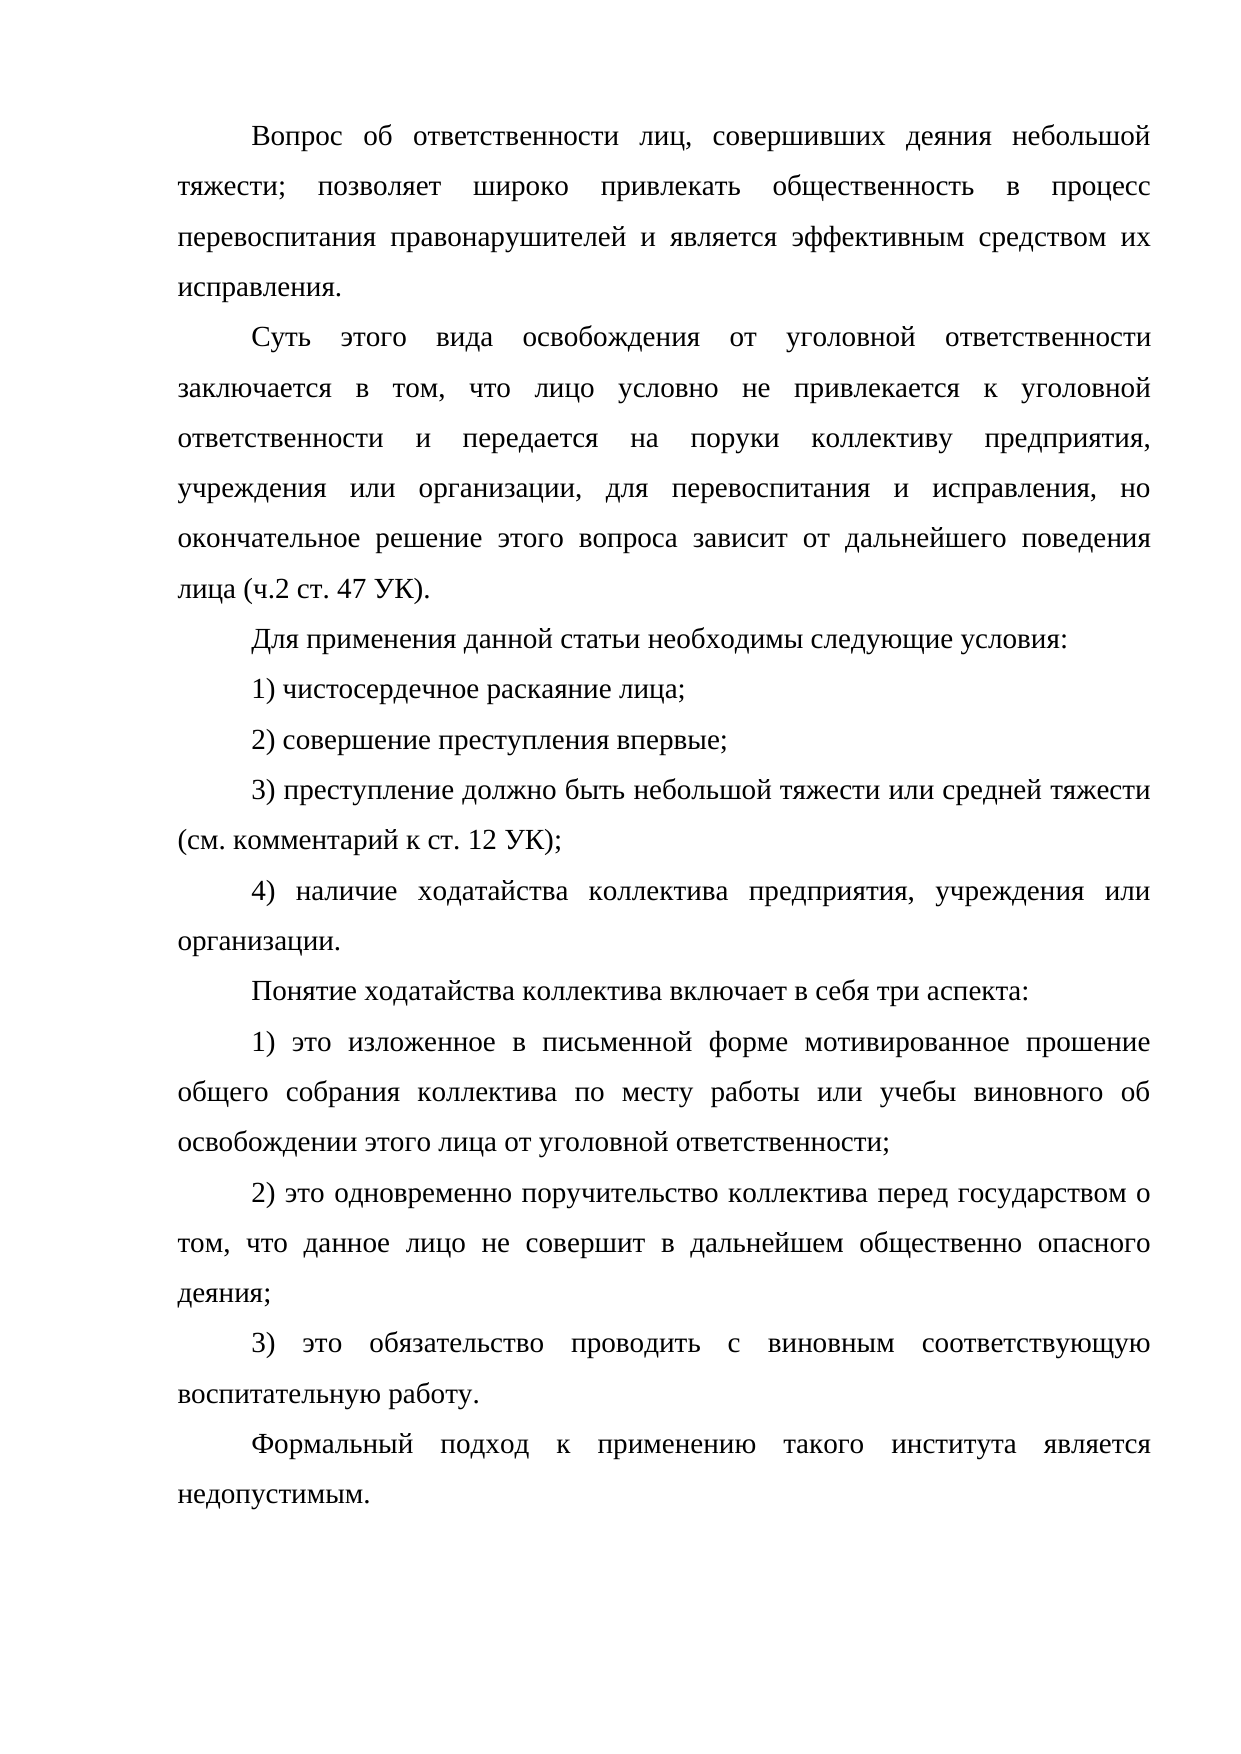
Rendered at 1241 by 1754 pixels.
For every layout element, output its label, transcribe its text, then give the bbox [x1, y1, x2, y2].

text Для применения данной статьи необходимы следующие условия: [177, 621, 1152, 655]
text 2) это одновременно поручительство коллектива перед государством о том, что данное лицо не совершит в дальнейшем общественно опасного деяния; [177, 1175, 1152, 1309]
text 4) наличие ходатайства коллектива предприятия, учреждения или организации. [177, 873, 1152, 957]
text 3) это обязательство проводить с виновным соответствующую воспитательную работу. [177, 1326, 1152, 1409]
text 2) совершение преступления впервые; [177, 722, 1152, 755]
text 1) это изложенное в письменной форме мотивированное прошение общего собрания коллектива по месту работы или учебы виновного об освобождении этого лица от уголовной ответственности; [177, 1024, 1152, 1158]
text Понятие ходатайства коллектива включает в себя три аспекта: [177, 973, 1152, 1007]
text 3) преступление должно быть небольшой тяжести или средней тяжести (см. комментарий к ст. 12 УК); [177, 772, 1152, 856]
text 1) чистосердечное раскаяние лица; [177, 672, 1152, 705]
text Формальный подход к применению такого института является недопустимым. [177, 1426, 1152, 1510]
text Суть этого вида освобождения от уголовной ответственности заключается в том, что лицо условно не привлекается к уголовной ответственности и передается на поруки коллективу предприятия, учреждения или организации, для перевоспитания и исправления, но окончательное решение этого вопроса зависит от дальнейшего поведения лица (ч.2 ст. 47 УК). [177, 319, 1152, 604]
text Вопрос об ответственности лиц, совершивших деяния небольшой тяжести; позволяет широко привлекать общественность в процесс перевоспитания правонарушителей и является эффективным средством их исправления. [177, 118, 1152, 303]
